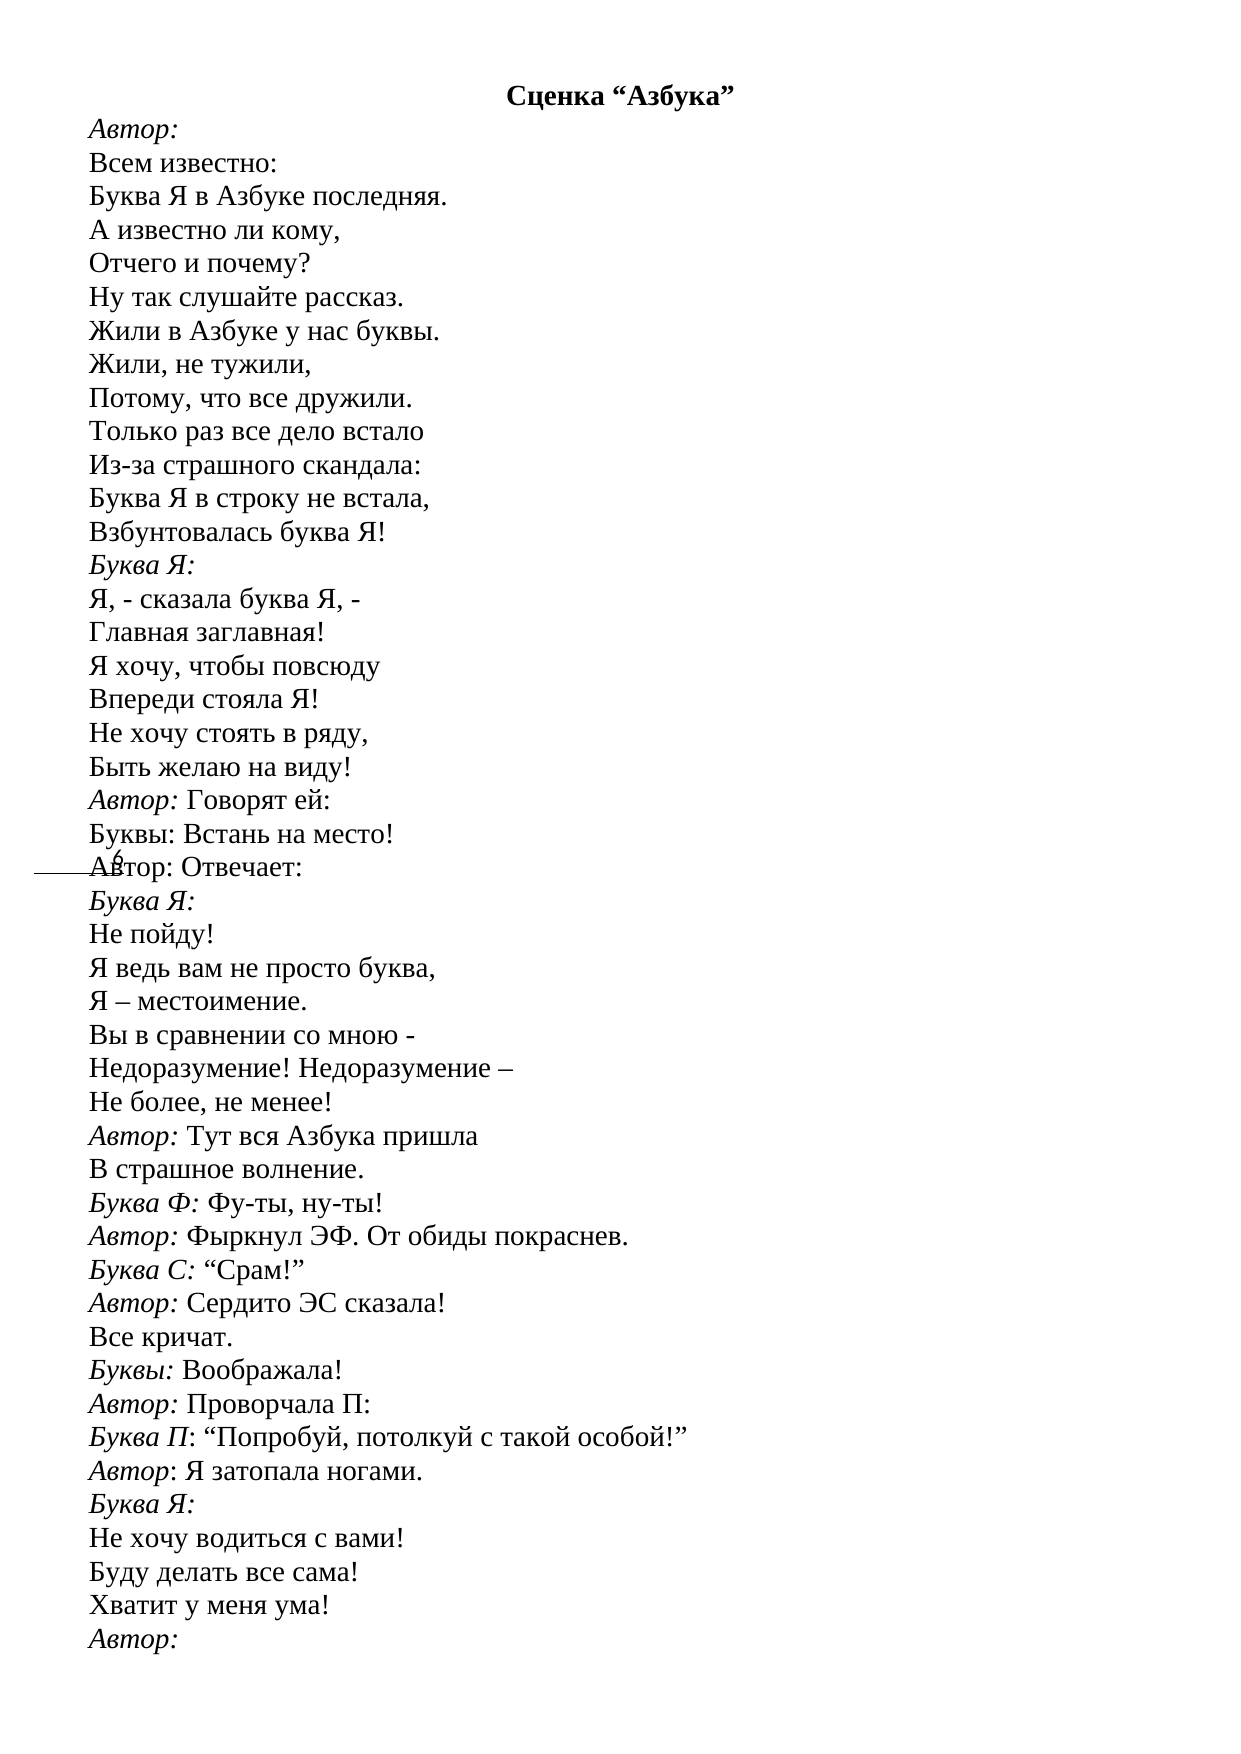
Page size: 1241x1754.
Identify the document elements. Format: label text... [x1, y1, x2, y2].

text Буквы: Встань на место! [89, 816, 1152, 849]
text Автор: Сердито ЭС сказала! [89, 1285, 1152, 1319]
text Я, - сказала буква Я, - Главная заглавная! Я хочу, чтобы повсюду Впереди стояла Я! Не хочу стоять в ряду, Быть желаю на виду! [89, 581, 1152, 782]
text Буква Я: [89, 883, 1152, 916]
text Автор: Говорят ей: [89, 782, 1152, 816]
text Все кричат. [89, 1319, 1152, 1352]
text Буква Я: [89, 547, 1152, 581]
text Не хочу водиться с вами! Буду делать все сама! Хватит у меня ума! [89, 1520, 1152, 1621]
text Автор: Проворчала П: [89, 1386, 1152, 1419]
text Автор: Тут вся Азбука пришла В страшное волнение. [89, 1118, 1152, 1185]
text Буква С: “Срам!” [89, 1252, 1152, 1285]
text Буквы: Воображала! [89, 1352, 1152, 1386]
text Автор: Фыркнул ЭФ. От обиды покраснев. [89, 1218, 1152, 1252]
text Автор: Я затопала ногами. [89, 1453, 1152, 1487]
text Буква Ф: Фу-ты, ну-ты! [89, 1185, 1152, 1218]
text Сценка “Азбука” [89, 78, 1152, 111]
text Всем известно: Буква Я в Азбуке последняя. А известно ли кому, Отчего и почему? [89, 145, 1152, 279]
text Автор: Отвечает: [89, 849, 1152, 883]
text Ну так слушайте рассказ. Жили в Азбуке у нас буквы. Жили, не тужили, Потому, что все дружили. Только раз все дело встало Из-за страшного скандала: Буква Я в строку не встала, Взбунтовалась буква Я! [89, 279, 1152, 547]
text Автор: [89, 1621, 1152, 1654]
text Не пойду! Я ведь вам не просто буква, Я – местоимение. Вы в сравнении со мною - Недоразумение! Недоразумение – Не более, не менее! [89, 916, 1152, 1118]
text Буква Я: [89, 1487, 1152, 1520]
text Буква П: “Попробуй, потолкуй с такой особой!” [89, 1419, 1152, 1453]
text Автор: [89, 111, 1152, 145]
